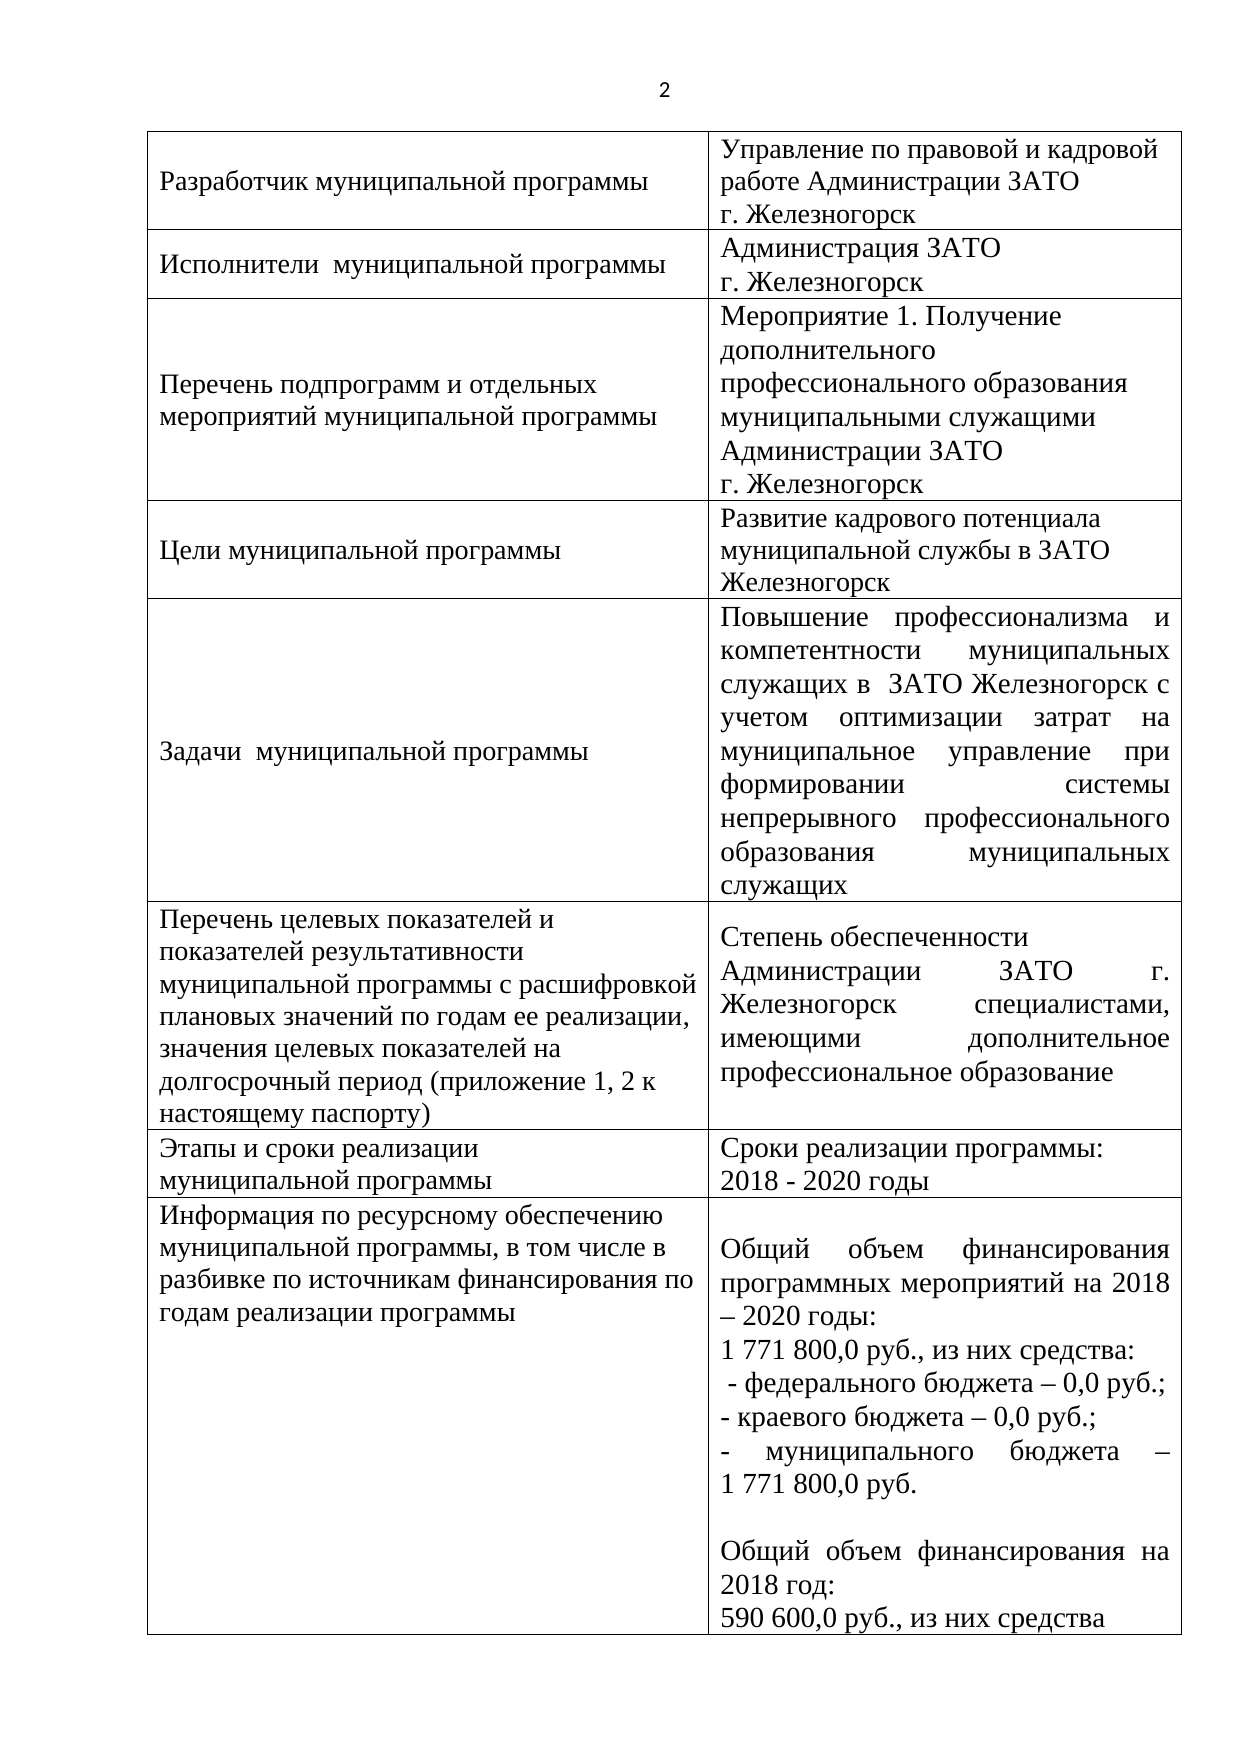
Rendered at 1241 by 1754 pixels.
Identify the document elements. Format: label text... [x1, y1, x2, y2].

table_cell Степень обеспеченности Администрации ЗАТО г. Железногорск специалистами, имеющими дополнительное профессиональное образование [709, 902, 1181, 1129]
table_cell Цели муниципальной программы [148, 501, 708, 598]
table_cell Этапы и сроки реализации муниципальной программы [148, 1130, 708, 1197]
table_cell Сроки реализации программы: 2018 - 2020 годы [709, 1130, 1181, 1197]
table_cell Управление по правовой и кадровой работе Администрации ЗАТО г. Железногорск [709, 132, 1181, 229]
table_cell Перечень целевых показателей и показателей результативности муниципальной программы с расшифровкой плановых значений по годам ее реализации, значения целевых показателей на долгосрочный период (приложение 1, 2 к настоящему паспорту) [148, 902, 708, 1129]
table_cell Исполнители муниципальной программы [148, 230, 708, 297]
table_cell Перечень подпрограмм и отдельных мероприятий муниципальной программы [148, 299, 708, 500]
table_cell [148, 1198, 708, 1634]
table_cell Разработчик муниципальной программы [148, 132, 708, 229]
table_cell Развитие кадрового потенциала муниципальной службы в ЗАТО Железногорск [709, 501, 1181, 598]
table_cell Задачи муниципальной программы [148, 599, 708, 901]
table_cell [709, 1198, 1181, 1634]
table_cell Повышение профессионализма и компетентности муниципальных служащих в ЗАТО Железногорск с учетом оптимизации затрат на муниципальное управление при формировании системы непрерывного профессионального образования муниципальных служащих [709, 599, 1181, 901]
table_cell Администрация ЗАТО г. Железногорск [709, 230, 1181, 297]
table_cell Мероприятие 1. Получение дополнительного профессионального образования муниципальными служащими Администрации ЗАТО г. Железногорск [709, 299, 1181, 500]
